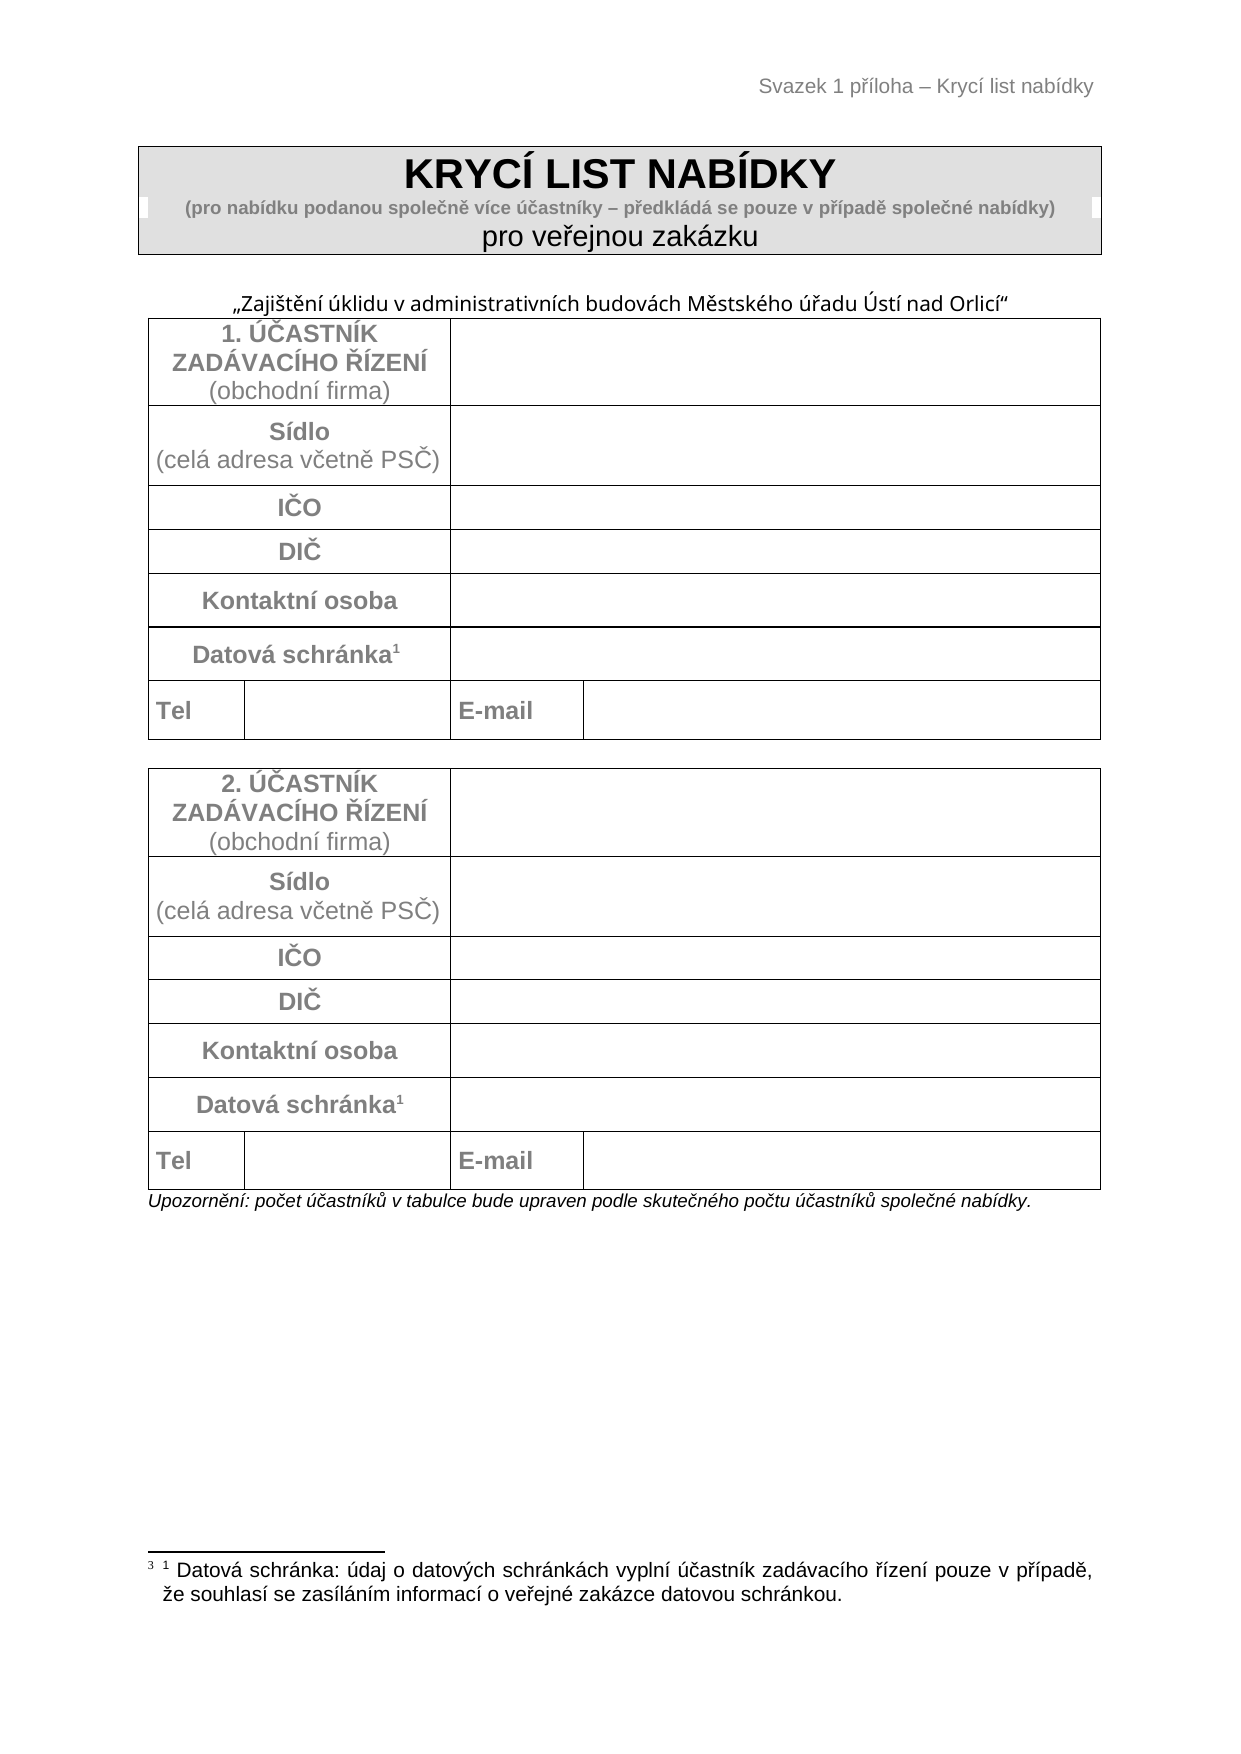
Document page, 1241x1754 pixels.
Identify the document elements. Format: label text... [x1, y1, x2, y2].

table_cell Datová schránka1 [149, 628, 450, 680]
table_cell Tel [149, 681, 244, 738]
table_cell [451, 937, 1100, 979]
table_cell [451, 530, 1100, 572]
table_cell Kontaktní osoba [149, 1024, 450, 1077]
table_cell [584, 1132, 1100, 1189]
table_cell E-mail [451, 681, 583, 738]
table_cell IČO [149, 937, 450, 979]
table_cell E-mail [451, 1132, 583, 1189]
text pro veřejnou zakázku [139, 215, 1101, 254]
text (pro nabídku podanou společně více účastníky – předkládá se pouze v případě společné nabídky) [148, 197, 1092, 215]
table_cell Datová schránka1 [149, 1078, 450, 1131]
table_cell DIČ [149, 530, 450, 572]
text KRYCÍ LIST NABÍDKY [139, 147, 1101, 197]
table_cell [245, 1132, 450, 1189]
table_header 1. ÚČASTNÍK ZADÁVACÍHO ŘÍZENÍ (obchodní firma) [149, 319, 450, 405]
table_cell IČO [149, 486, 450, 528]
table_header 2. ÚČASTNÍK ZADÁVACÍHO ŘÍZENÍ (obchodní firma) [149, 769, 450, 856]
table_cell DIČ [149, 980, 450, 1023]
table_cell [584, 681, 1100, 738]
table_cell [451, 1024, 1100, 1077]
table_header [451, 769, 1100, 856]
table_cell [451, 980, 1100, 1023]
table_cell [451, 406, 1100, 485]
table_cell Tel [149, 1132, 244, 1189]
table_cell Sídlo (celá adresa včetně PSČ) [149, 857, 450, 936]
text „Zajištění úklidu v administrativních budovách Městského úřadu Ústí nad Orlicí“ [118, 289, 1122, 318]
table_header [451, 319, 1100, 405]
text Upozornění: počet účastníků v tabulce bude upraven podle skutečného počtu účastníků společné nabídky. [148, 1190, 1092, 1212]
table_cell [451, 574, 1100, 626]
table_cell [451, 1078, 1100, 1131]
table_cell Sídlo (celá adresa včetně PSČ) [149, 406, 450, 485]
table_cell [451, 628, 1100, 680]
table_cell [451, 857, 1100, 936]
table_cell [451, 486, 1100, 528]
table_cell Kontaktní osoba [149, 574, 450, 626]
table_cell [245, 681, 450, 738]
